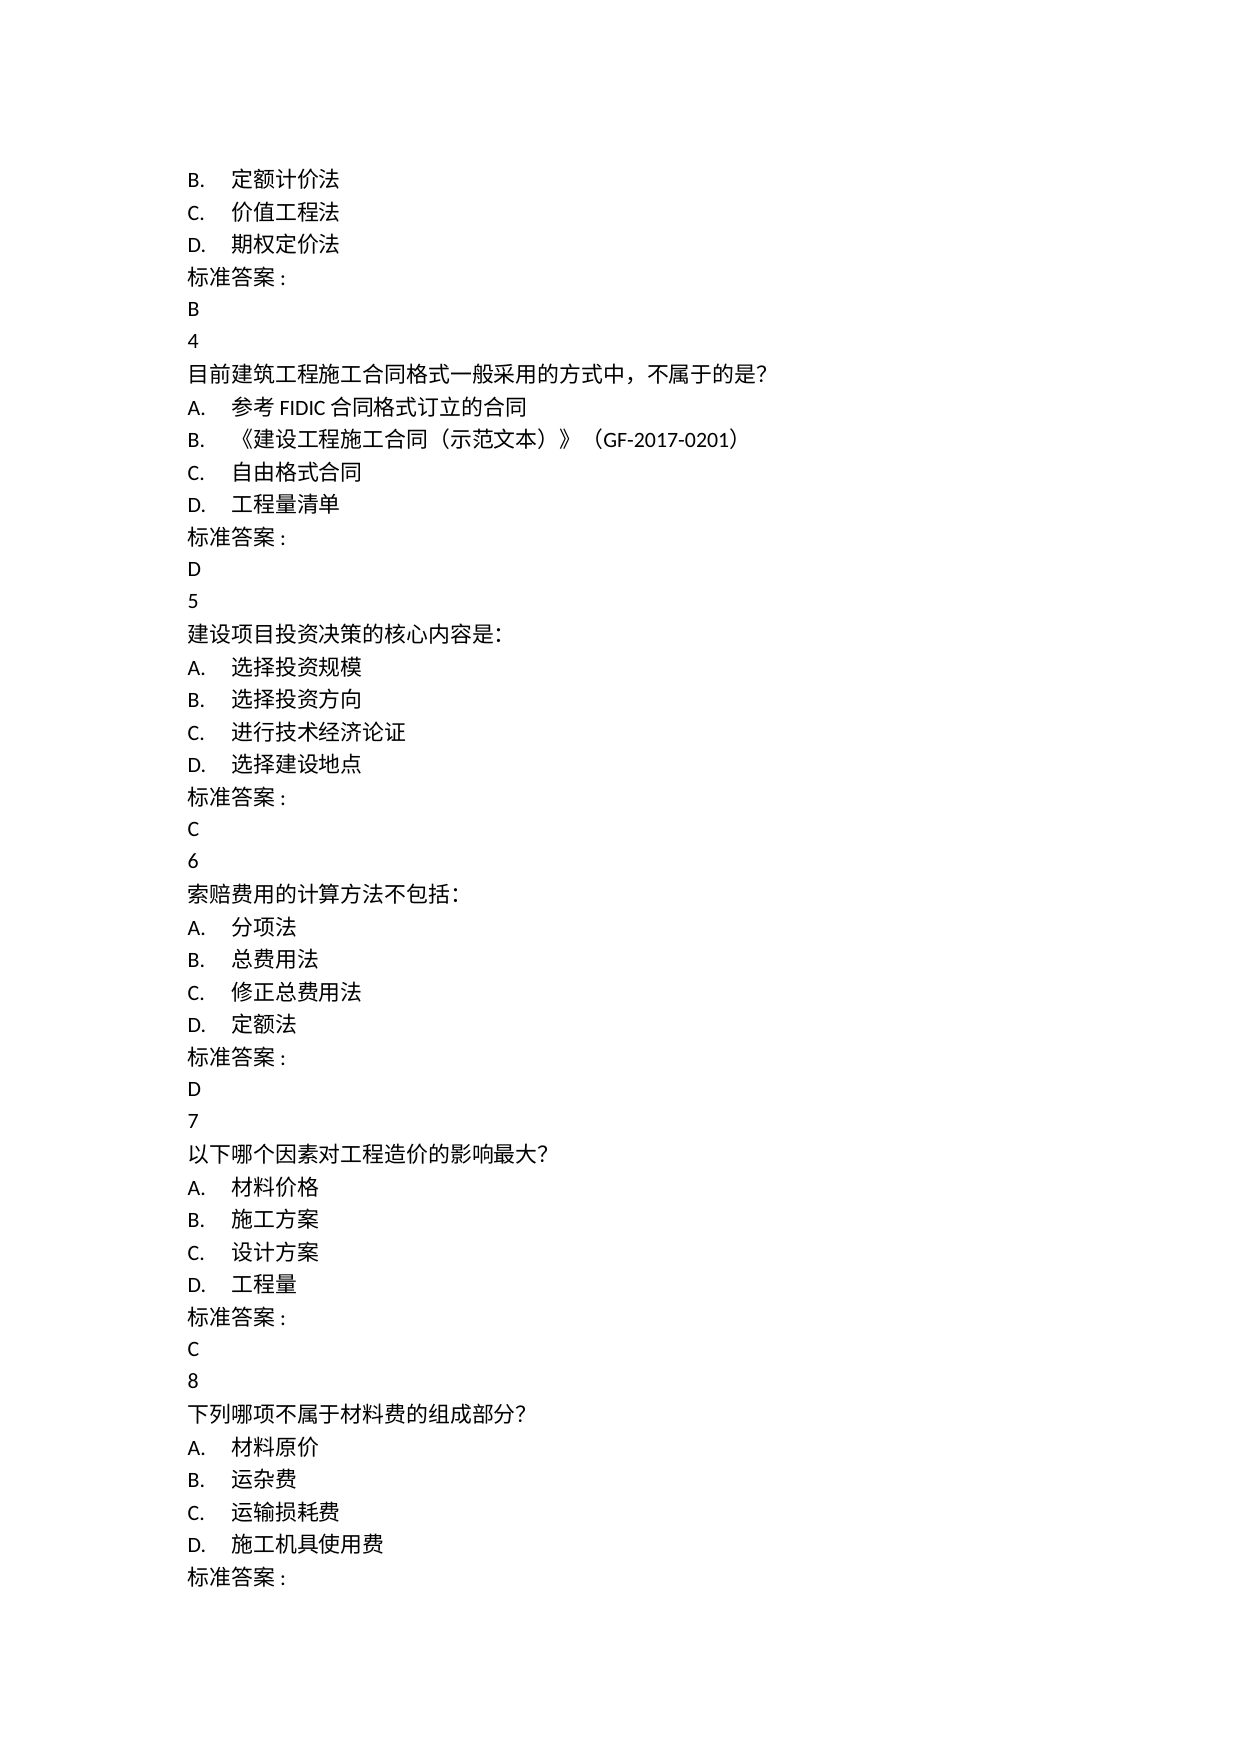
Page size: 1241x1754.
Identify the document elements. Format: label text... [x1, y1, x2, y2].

text 标准答案 : [187, 1559, 1053, 1592]
text D. 工程量清单 [187, 487, 1053, 519]
text D [187, 552, 1053, 584]
text D. 工程量 [187, 1267, 1053, 1299]
text C [187, 812, 1053, 844]
text 6 [187, 844, 1053, 877]
text B. 施工方案 [187, 1202, 1053, 1234]
text 标准答案 : [187, 259, 1053, 292]
text 标准答案 : [187, 519, 1053, 552]
text D. 选择建设地点 [187, 747, 1053, 779]
text C [187, 1332, 1053, 1364]
text D. 定额法 [187, 1007, 1053, 1039]
text 标准答案 : [187, 779, 1053, 812]
text C. 运输损耗费 [187, 1494, 1053, 1527]
text C. 设计方案 [187, 1234, 1053, 1267]
text B. 《建设工程施工合同（示范文本）》（GF-2017-0201） [187, 422, 1053, 454]
text C. 修正总费用法 [187, 974, 1053, 1007]
text 4 [187, 324, 1053, 357]
text D. 施工机具使用费 [187, 1527, 1053, 1559]
text A. 材料价格 [187, 1169, 1053, 1202]
text 7 [187, 1104, 1053, 1137]
text C. 自由格式合同 [187, 454, 1053, 487]
text C. 价值工程法 [187, 194, 1053, 227]
text 建设项目投资决策的核心内容是： [187, 617, 1053, 649]
text 索赔费用的计算方法不包括： [187, 877, 1053, 909]
text 8 [187, 1364, 1053, 1397]
text A. 材料原价 [187, 1429, 1053, 1462]
text 标准答案 : [187, 1039, 1053, 1072]
text A. 分项法 [187, 909, 1053, 942]
text 以下哪个因素对工程造价的影响最大？ [187, 1137, 1053, 1169]
text 5 [187, 584, 1053, 617]
text C. 进行技术经济论证 [187, 714, 1053, 747]
text D [187, 1072, 1053, 1104]
text B. 定额计价法 [187, 162, 1053, 194]
text B [187, 292, 1053, 324]
text 下列哪项不属于材料费的组成部分？ [187, 1397, 1053, 1429]
text B. 运杂费 [187, 1462, 1053, 1494]
text B. 选择投资方向 [187, 682, 1053, 714]
text A. 选择投资规模 [187, 649, 1053, 682]
text D. 期权定价法 [187, 227, 1053, 259]
text B. 总费用法 [187, 942, 1053, 974]
text A. 参考FIDIC合同格式订立的合同 [187, 389, 1053, 422]
text 目前建筑工程施工合同格式一般采用的方式中，不属于的是？ [187, 357, 1053, 389]
text 标准答案 : [187, 1299, 1053, 1332]
